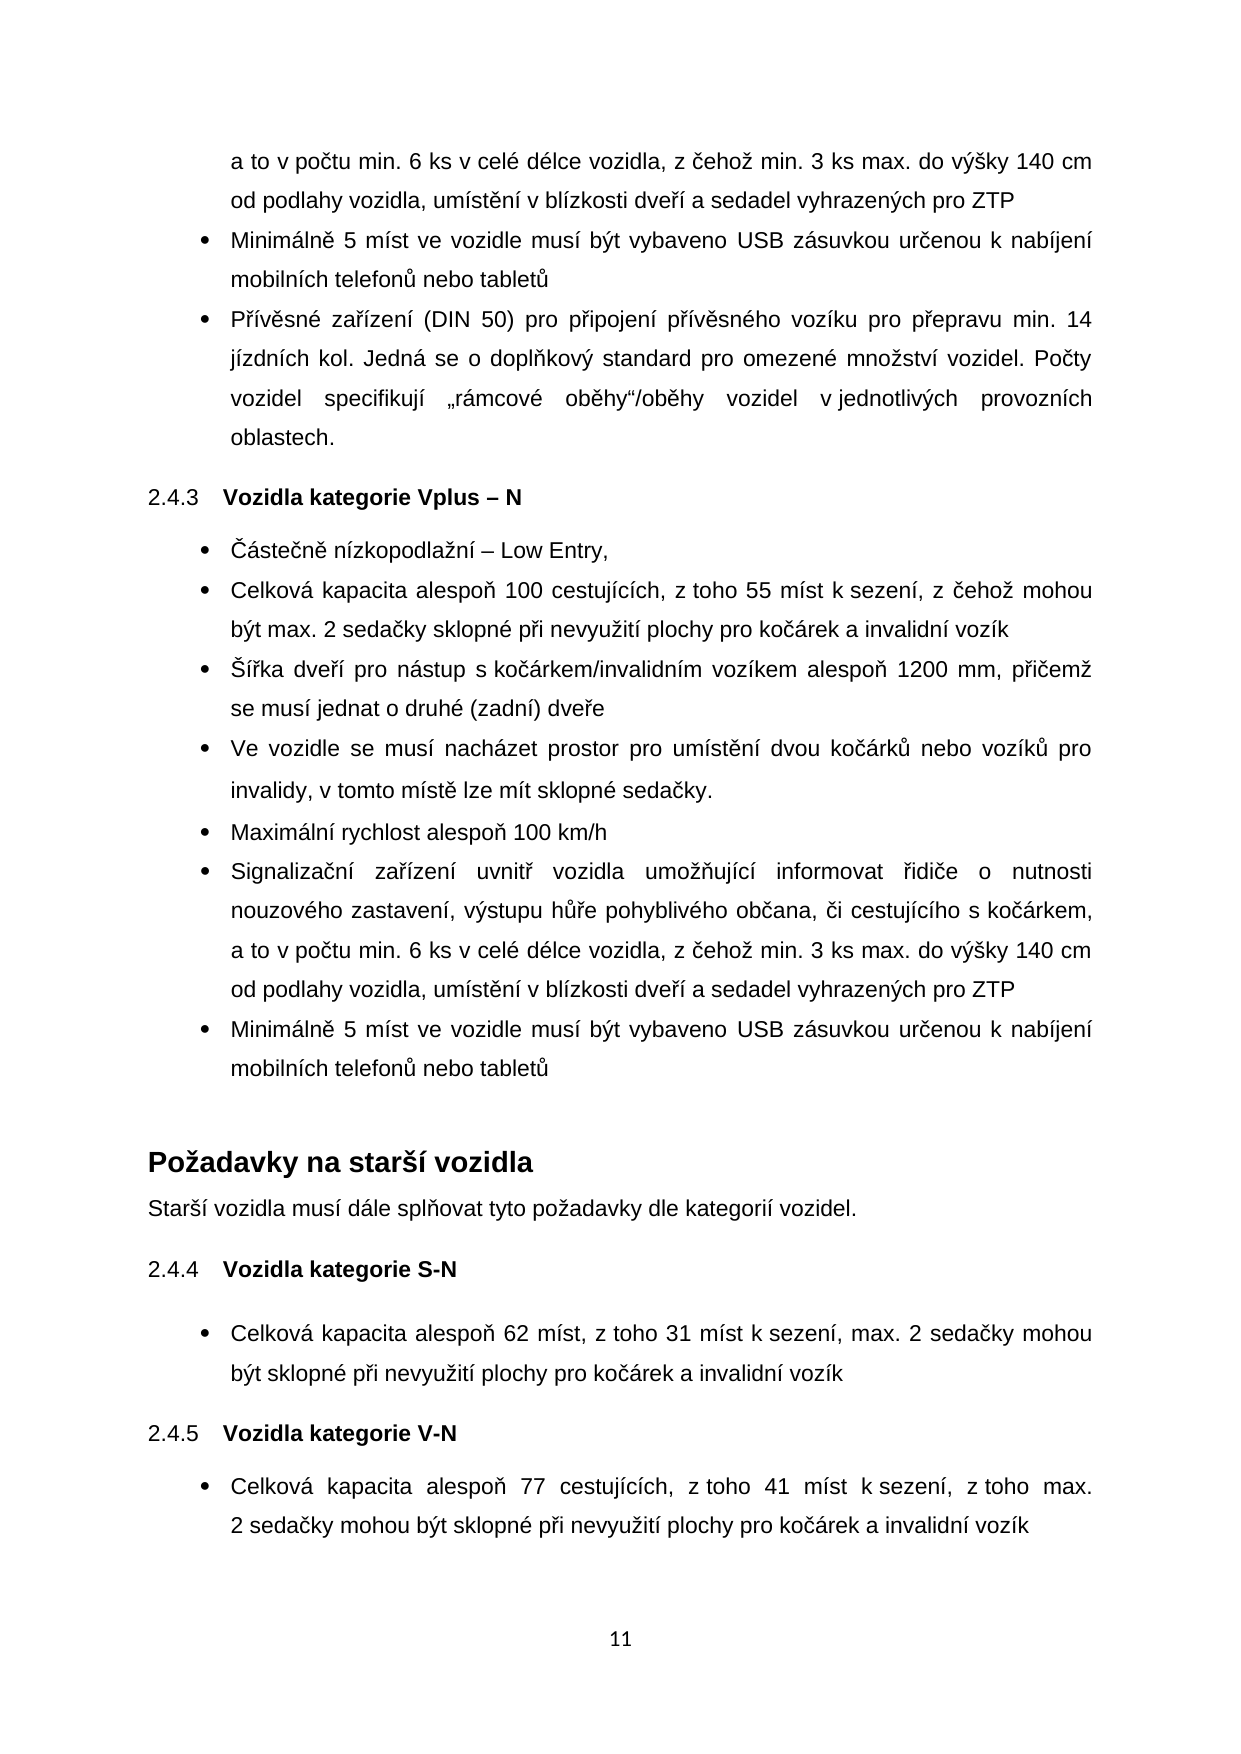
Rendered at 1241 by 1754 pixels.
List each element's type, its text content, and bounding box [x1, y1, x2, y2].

list Částečně nízkopodlažní – Low Entry, [201, 537, 1093, 563]
list Maximální rychlost alespoň 100 km/h [201, 818, 1093, 845]
list Ve vozidle se musí nacházet prostor pro umístění dvou kočárků nebo vozíků pro invalidy, v tomto místě lze mít sklopné sedačky. [201, 734, 1093, 804]
list Šířka dveří pro nástup s kočárkem/invalidním vozíkem alespoň 1200 mm, přičemž se musí jednat o druhé (zadní) dveře [201, 656, 1093, 721]
list Celková kapacita alespoň 77 cestujících, z toho 41 míst k sezení, z toho max. 2 sedačky mohou být sklopné při nevyužití plochy pro kočárek a invalidní vozík [201, 1473, 1093, 1539]
text Požadavky na starší vozidla [148, 1145, 1093, 1179]
subtitle Vozidla kategorie S-N [148, 1256, 1093, 1282]
subtitle Vozidla kategorie Vplus – N [148, 484, 1093, 511]
list Přívěsné zařízení (DIN 50) pro připojení přívěsného vozíku pro přepravu min. 14 jízdních kol. Jedná se o doplňkový standard pro omezené množství vozidel. Počty vozidel specifikují „rámcové oběhy“/oběhy vozidel v jednotlivých provozních oblastech. [201, 306, 1093, 450]
text Starší vozidla musí dále splňovat tyto požadavky dle kategorií vozidel. [148, 1195, 1093, 1222]
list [201, 148, 1093, 213]
list Celková kapacita alespoň 62 míst, z toho 31 míst k sezení, max. 2 sedačky mohou být sklopné při nevyužití plochy pro kočárek a invalidní vozík [201, 1320, 1093, 1386]
list Celková kapacita alespoň 100 cestujících, z toho 55 míst k sezení, z čehož mohou být max. 2 sedačky sklopné při nevyužití plochy pro kočárek a invalidní vozík [201, 577, 1093, 642]
list Minimálně 5 míst ve vozidle musí být vybaveno USB zásuvkou určenou k nabíjení mobilních telefonů nebo tabletů [201, 227, 1093, 292]
subtitle Vozidla kategorie V-N [148, 1420, 1093, 1446]
list Minimálně 5 míst ve vozidle musí být vybaveno USB zásuvkou určenou k nabíjení mobilních telefonů nebo tabletů [201, 1016, 1093, 1082]
